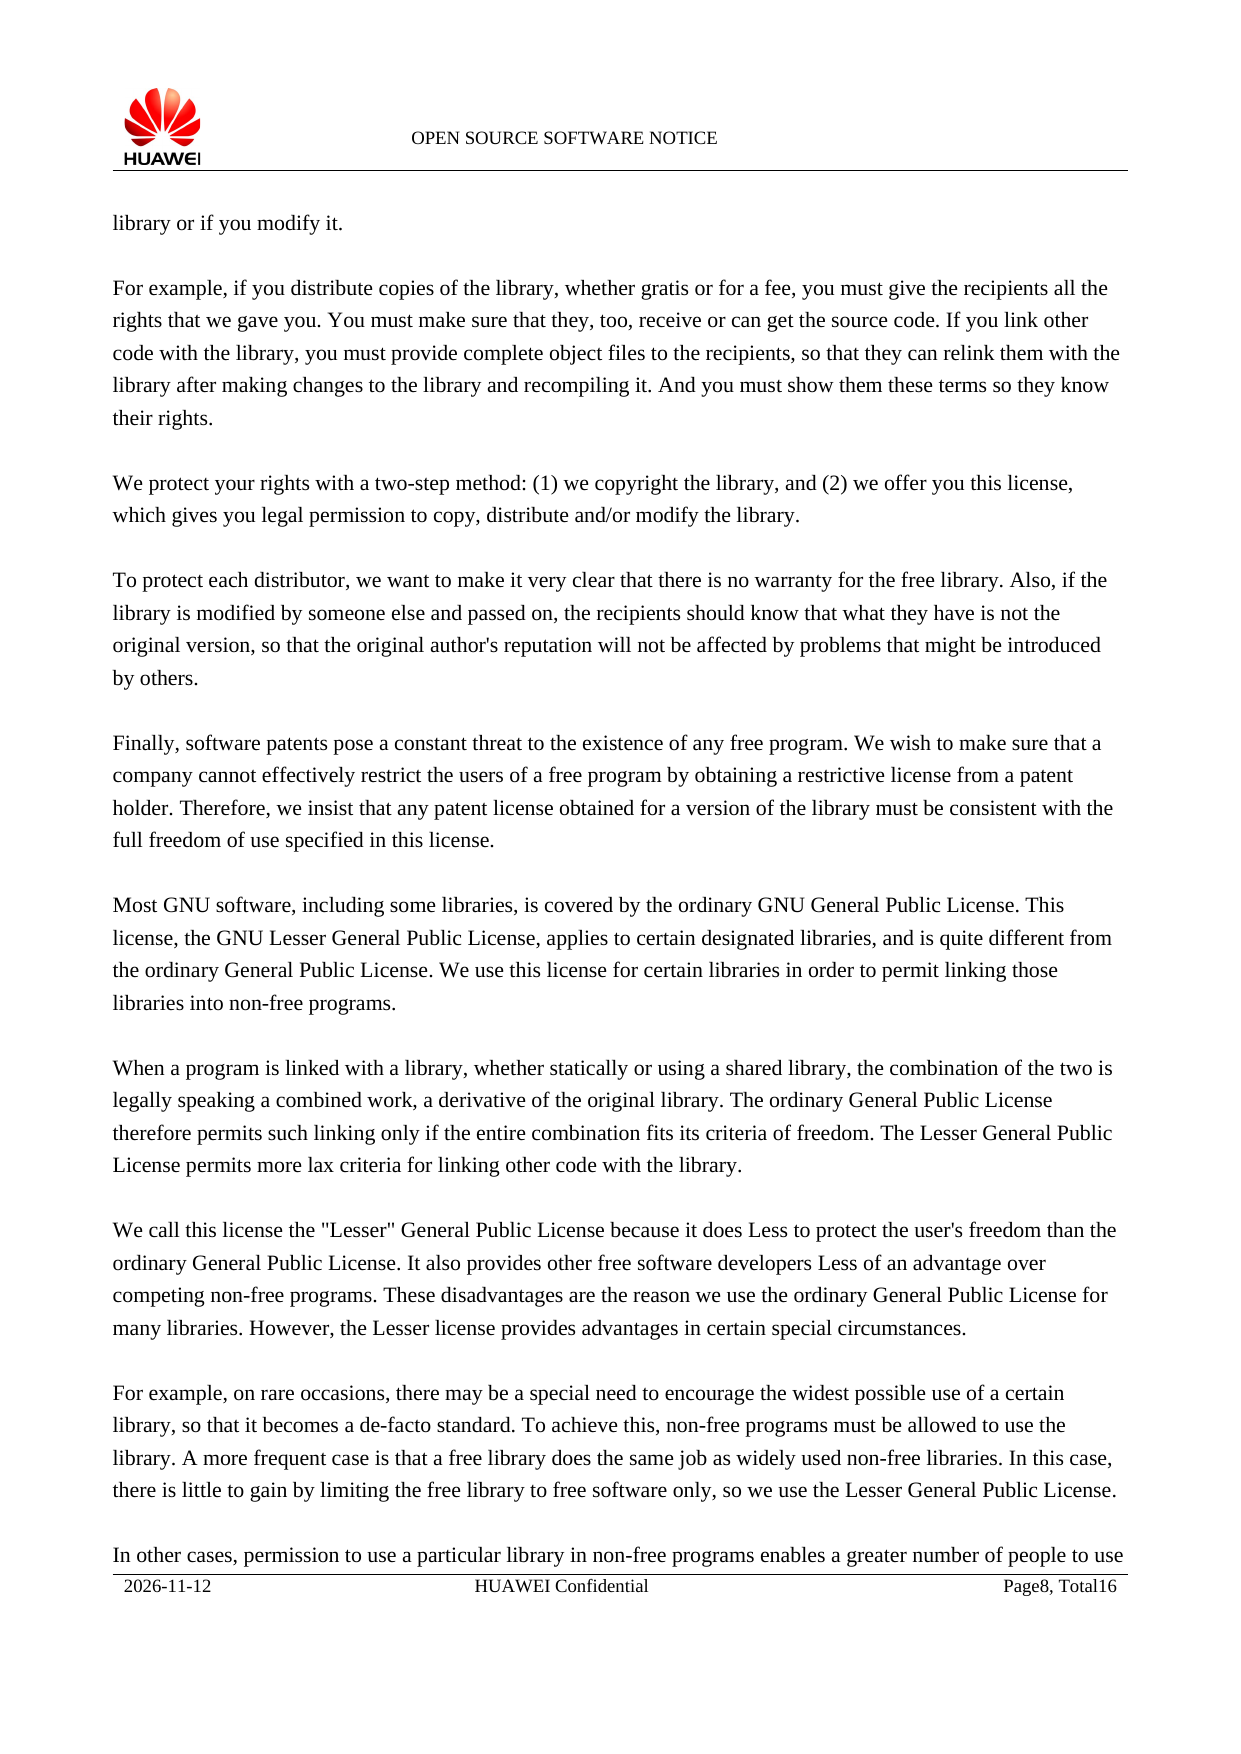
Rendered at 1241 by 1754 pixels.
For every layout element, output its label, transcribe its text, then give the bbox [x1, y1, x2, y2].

picture [124, 88, 201, 165]
